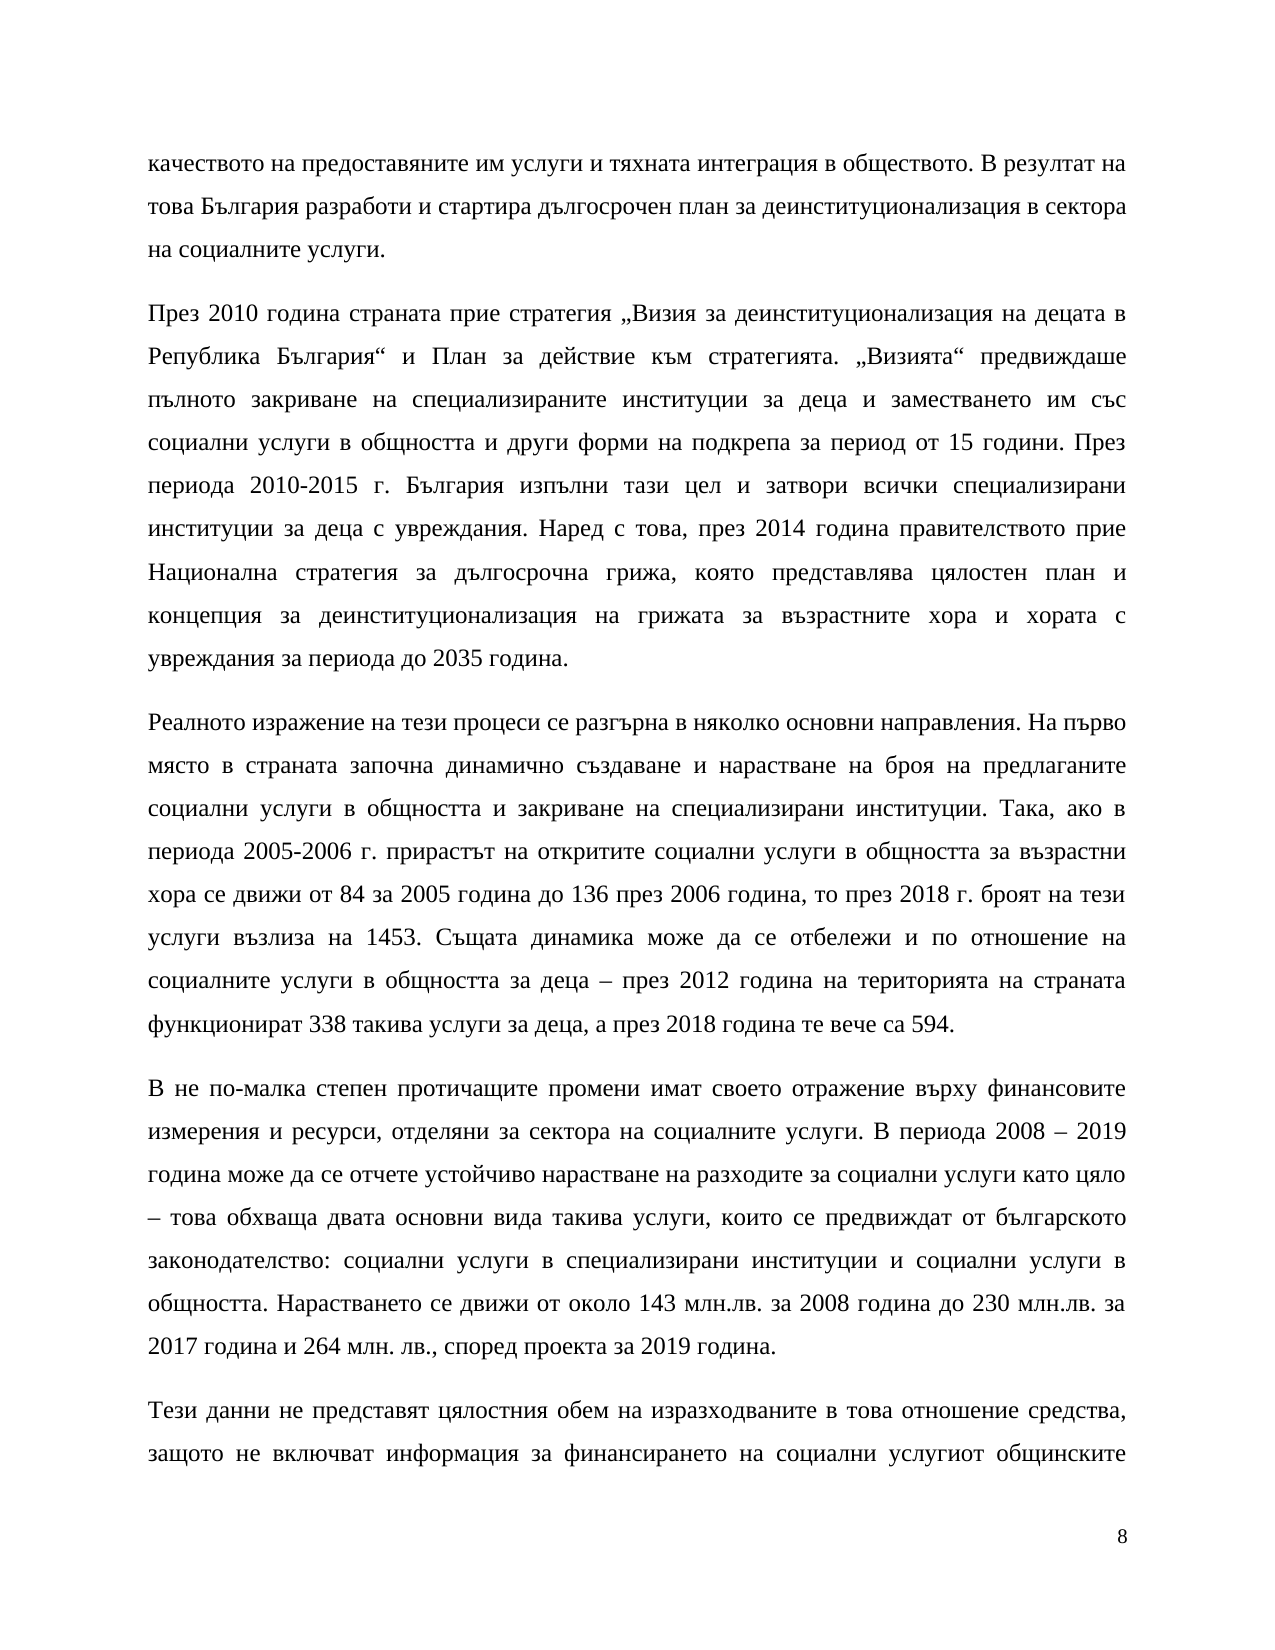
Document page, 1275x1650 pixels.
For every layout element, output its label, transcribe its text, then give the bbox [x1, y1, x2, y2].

text През 2010 година страната прие стратегия „Визия за деинституционализация на децата в Република България“ и План за действие към стратегията. „Визията“ предвиждаше пълното закриване на специализираните институции за деца и заместването им със социални услуги в общността и други форми на подкрепа за период от 15 години. През периода 2010-2015 г. България изпълни тази цел и затвори всички специализирани институции за деца с увреждания. Наред с това, през 2014 година правителството прие Национална стратегия за дългосрочна грижа, която представлява цялостен план и концепция за деинституционализация на грижата за възрастните хора и хората с увреждания за периода до 2035 година. [148, 298, 1127, 672]
text Реалното изражение на тези процеси се разгърна в няколко основни направления. На първо място в страната започна динамично създаване и нарастване на броя на предлаганите социални услуги в общността и закриване на специализирани институции. Така, ако в периода 2005-2006 г. прирастът на откритите социални услуги в общността за възрастни хора се движи от 84 за 2005 година до 136 през 2006 година, то през 2018 г. броят на тези услуги възлиза на 1453. Същата динамика може да се отбележи и по отношение на социалните услуги в общността за деца – през 2012 година на територията на страната функционират 338 такива услуги за деца, а през 2018 година те вече са 594. [148, 707, 1127, 1037]
text В не по-малка степен протичащите промени имат своето отражение върху финансовите измерения и ресурси, отделяни за сектора на социалните услуги. В периода 2008 – 2019 година може да се отчете устойчиво нарастване на разходите за социални услуги като цяло – това обхваща двата основни вида такива услуги, които се предвиждат от българското законодателство: социални услуги в специализирани институции и социални услуги в общността. Нарастването се движи от около 143 млн.лв. за 2008 година до 230 млн.лв. за 2017 година и 264 млн. лв., според проекта за 2019 година. [148, 1073, 1127, 1360]
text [148, 148, 1127, 263]
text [148, 1395, 1127, 1467]
